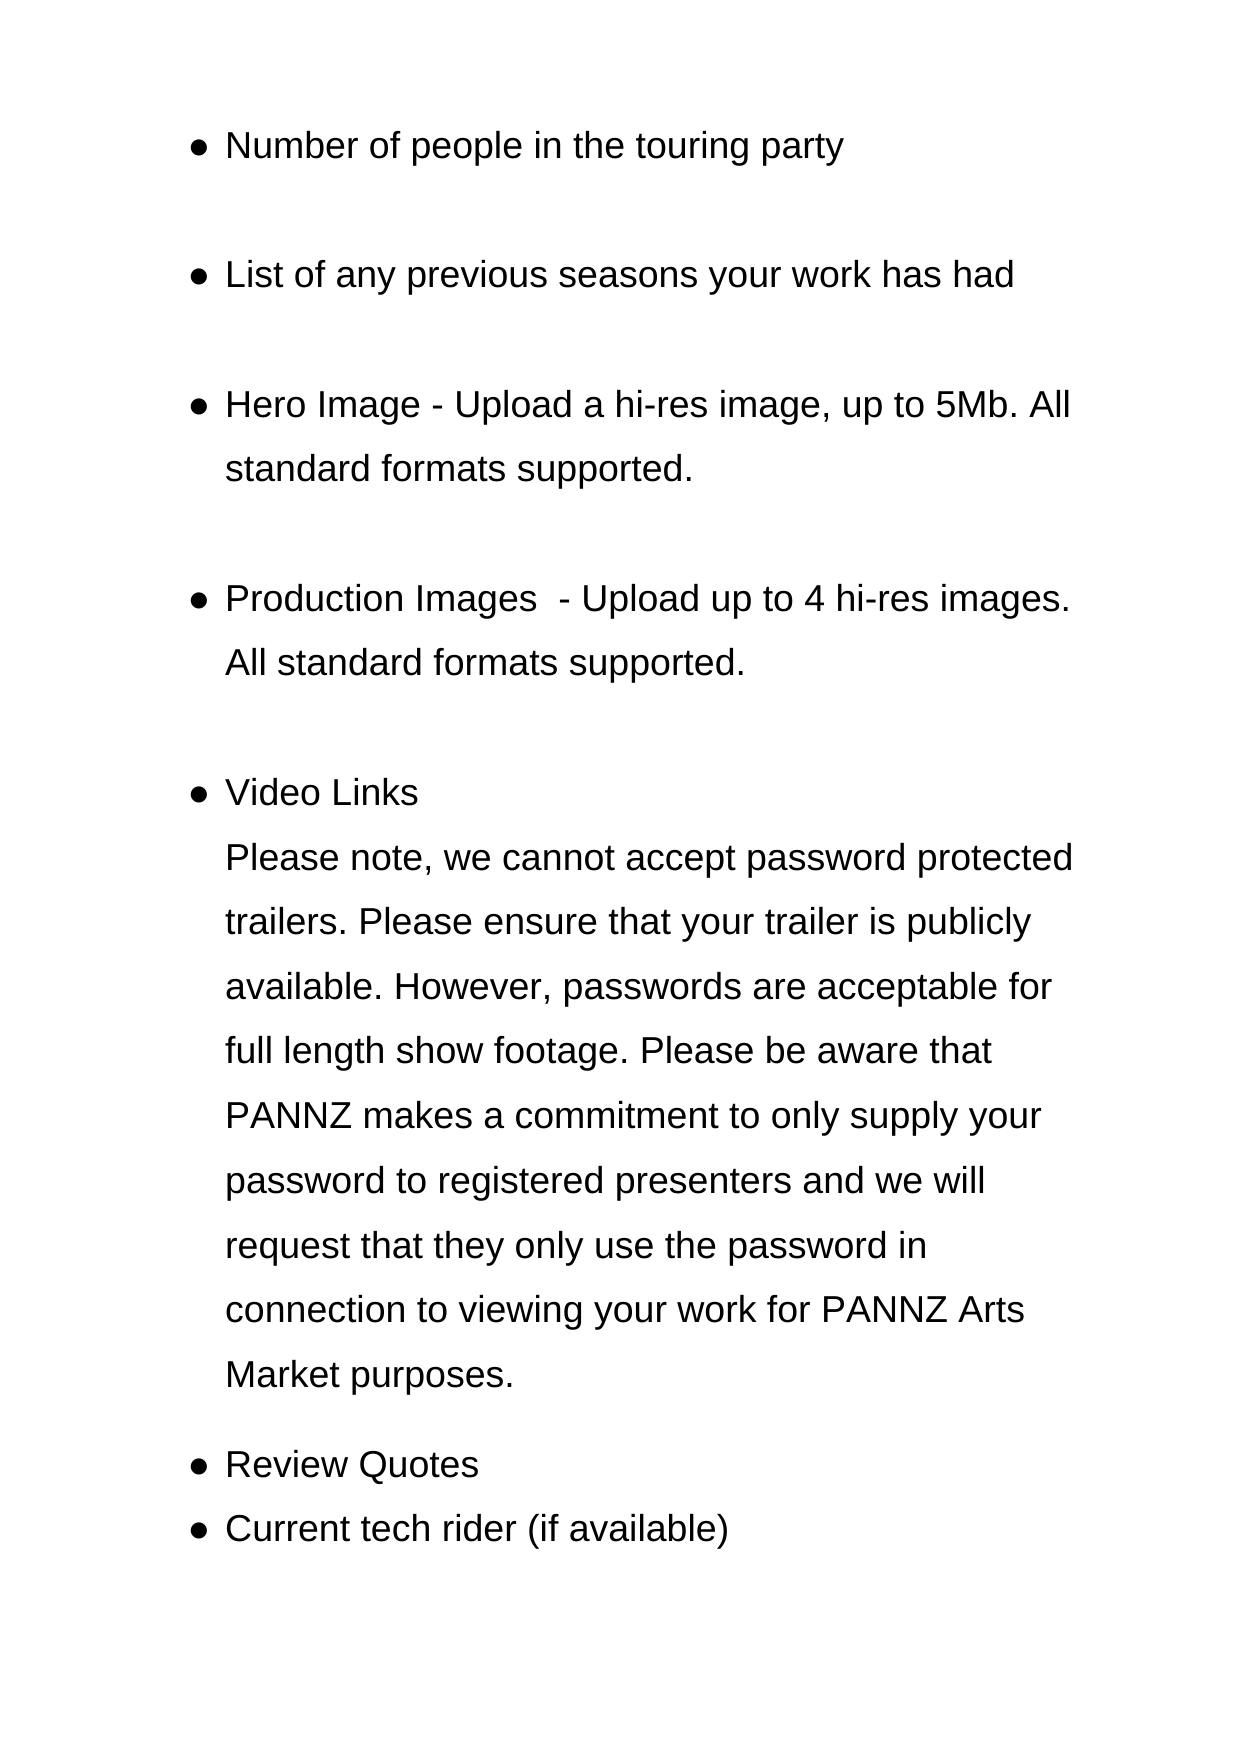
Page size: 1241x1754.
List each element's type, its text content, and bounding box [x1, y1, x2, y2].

text Please note, we cannot accept password protected trailers. Please ensure that your trailer is publicly available. However, passwords are acceptable for full length show footage. Please be aware that PANNZ makes a commitment to only supply your password to registered presenters and we will request that they only use the password in connection to viewing your work for PANNZ Arts Market purposes. [225, 835, 1090, 1395]
list Hero Image - Upload a hi-res image, up to 5Mb. All standard formats supported. [187, 382, 1090, 490]
list Video Links [187, 770, 1090, 813]
list Number of people in the touring party [187, 123, 1090, 166]
list Review Quotes [187, 1442, 1090, 1485]
list Production Images - Upload up to 4 hi-res images. All standard formats supported. [187, 576, 1090, 684]
list Current tech rider (if available) [187, 1507, 1090, 1550]
list List of any previous seasons your work has had [187, 252, 1090, 296]
